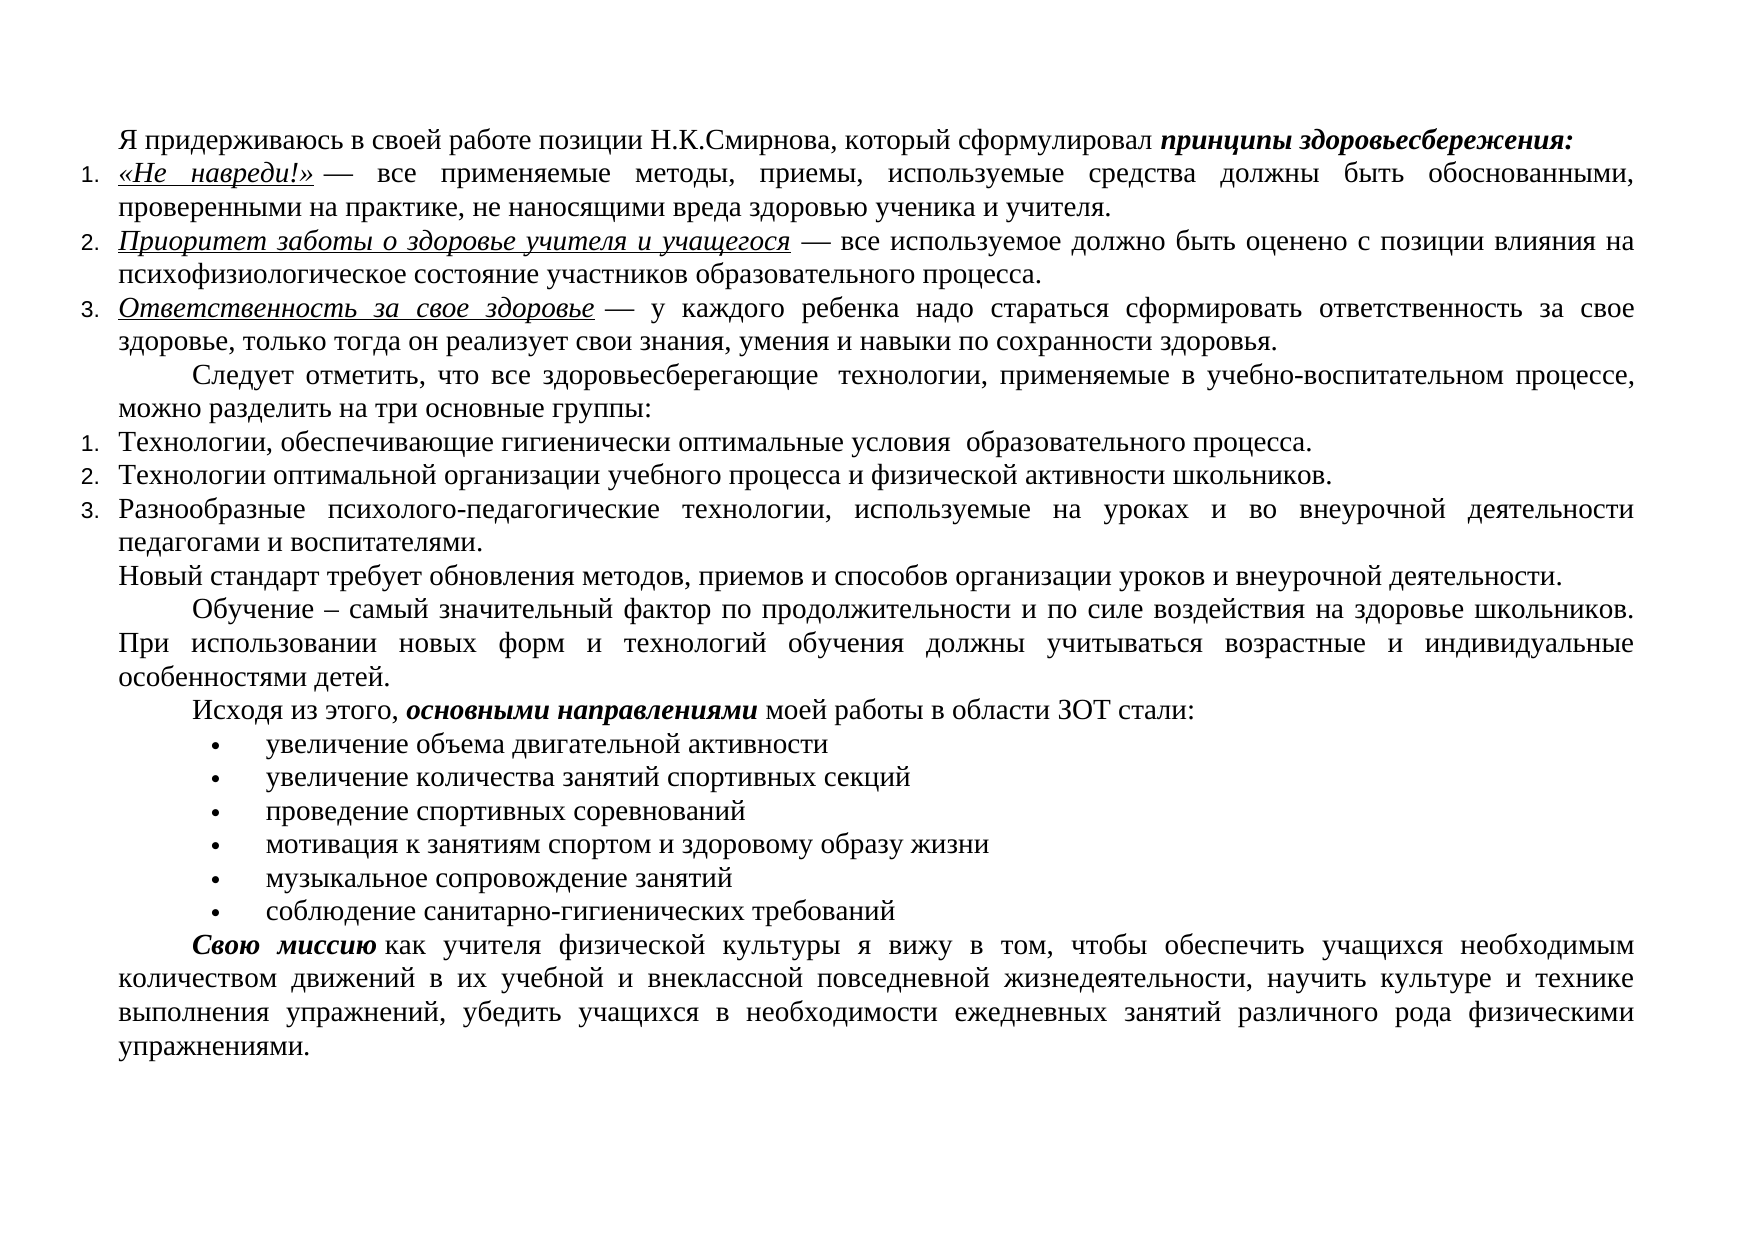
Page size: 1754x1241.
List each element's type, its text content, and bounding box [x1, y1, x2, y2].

list Приоритет заботы о здоровье учителя и учащегося — все используемое должно быть оценено с позиции влияния на психофизиологическое состояние участников образовательного процесса. [81, 223, 1636, 290]
list Технологии, обеспечивающие гигиенически оптимальные условия образовательного процесса. [81, 424, 1636, 457]
list музыкальное сопровождение занятий [118, 860, 1636, 893]
text Исходя из этого, основными направлениями моей работы в области ЗОТ стали: [118, 692, 1636, 726]
list увеличение количества занятий спортивных секций [118, 759, 1636, 793]
text Обучение – самый значительный фактор по продолжительности и по силе воздействия на здоровье школьников. При использовании новых форм и технологий обучения должны учитываться возрастные и индивидуальные особенностями детей. [118, 592, 1636, 692]
list мотивация к занятиям спортом и здоровому образу жизни [118, 826, 1636, 860]
list «Не навреди!» — все применяемые методы, приемы, используемые средства должны быть обоснованными, проверенными на практике, не наносящими вреда здоровью ученика и учителя. [81, 156, 1636, 223]
list Разнообразные психолого-педагогические технологии, используемые на уроках и во внеурочной деятельности педагогами и воспитателями. [81, 491, 1636, 558]
text Свою миссию как учителя физической культуры я вижу в том, чтобы обеспечить учащихся необходимым количеством движений в их учебной и внеклассной повседневной жизнедеятельности, научить культуре и технике выполнения упражнений, убедить учащихся в необходимости ежедневных занятий различного рода физическими упражнениями. [118, 927, 1636, 1061]
text Новый стандарт требует обновления методов, приемов и способов организации уроков и внеурочной деятельности. [118, 558, 1636, 592]
list соблюдение санитарно-гигиенических требований [118, 893, 1636, 927]
text Я придерживаюсь в своей работе позиции Н.К.Смирнова, который сформулировал принципы здоровьесбережения: [118, 122, 1636, 156]
list увеличение объема двигательной активности [118, 726, 1636, 759]
list проведение спортивных соревнований [118, 793, 1636, 826]
list Технологии оптимальной организации учебного процесса и физической активности школьников. [81, 457, 1636, 491]
list Ответственность за свое здоровье — у каждого ребенка надо стараться сформировать ответственность за свое здоровье, только тогда он реализует свои знания, умения и навыки по сохранности здоровья. [81, 290, 1636, 357]
text Следует отметить, что все здоровьесберегающие технологии, применяемые в учебно-воспитательном процессе, можно разделить на три основные группы: [118, 357, 1636, 424]
